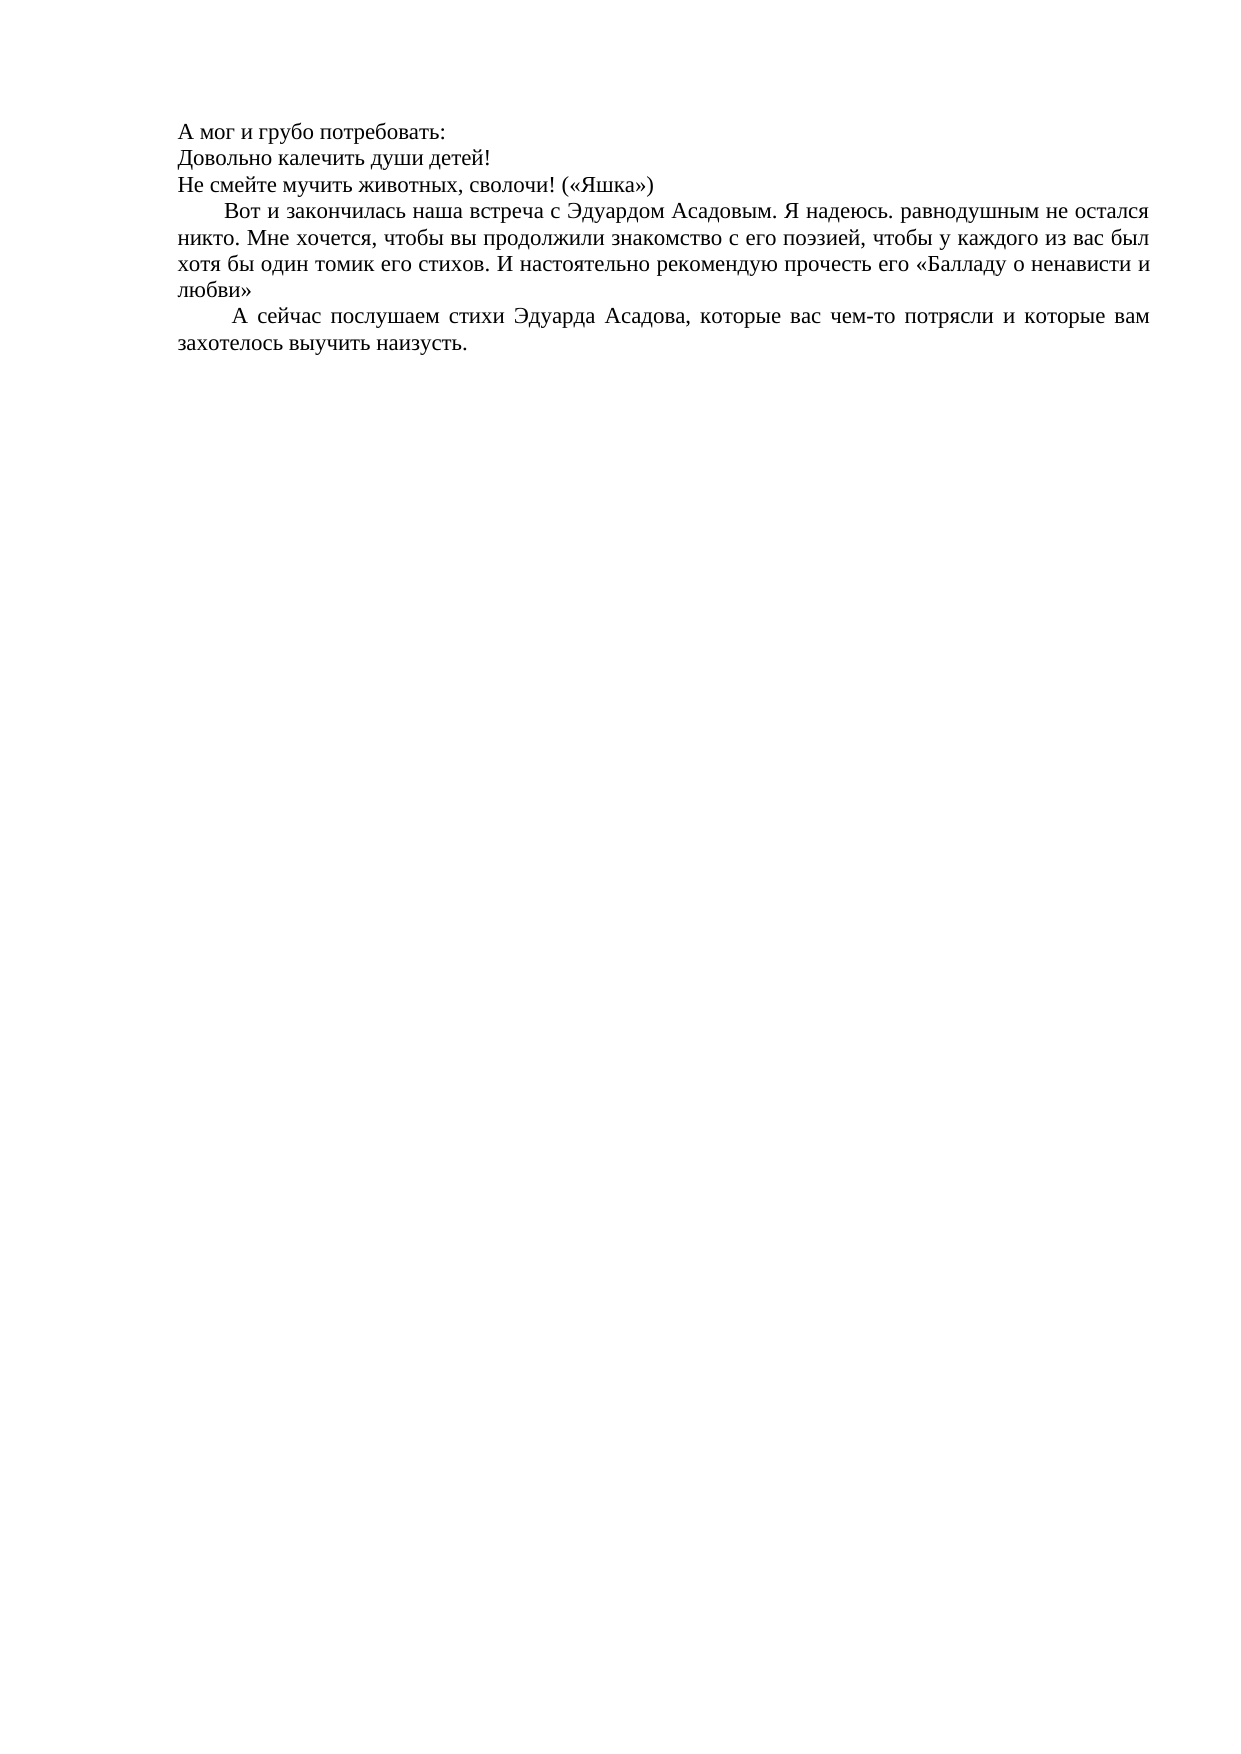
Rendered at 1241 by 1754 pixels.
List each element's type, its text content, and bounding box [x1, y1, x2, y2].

text Вот и закончилась наша встреча с Эдуардом Асадовым. Я надеюсь. равнодушным не остался никто. Мне хочется, чтобы вы продолжили знакомство с его поэзией, чтобы у каждого из вас был хотя бы один томик его стихов. И настоятельно рекомендую прочесть его «Балладу о ненависти и любви» А сейчас послушаем стихи Эдуарда Асадова, которые вас чем-то потрясли и которые вам захотелось выучить наизусть. [177, 197, 1152, 355]
text А мог и грубо потребовать: Довольно калечить души детей! Не смейте мучить животных, сволочи! («Яшка») [177, 118, 1152, 197]
